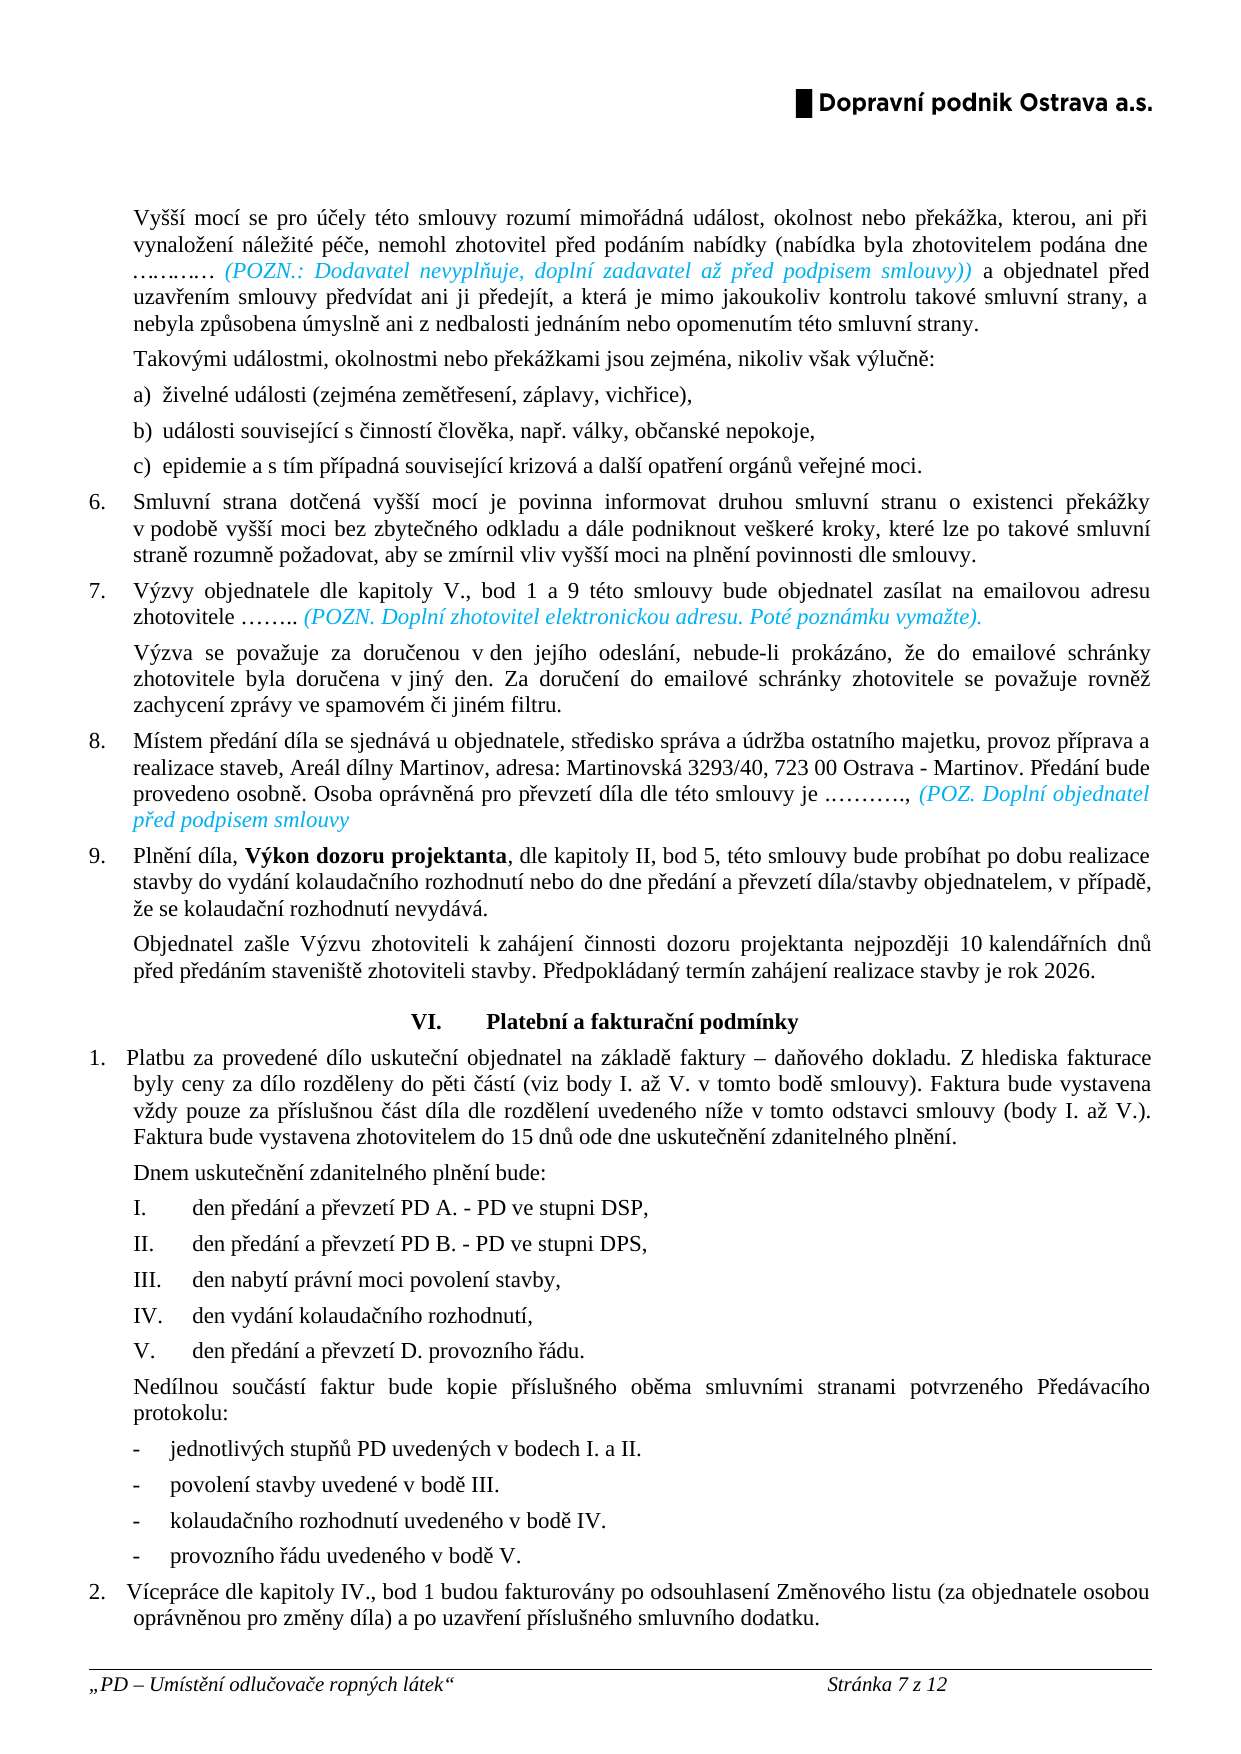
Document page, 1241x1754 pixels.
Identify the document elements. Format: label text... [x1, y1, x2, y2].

list den předání a převzetí D. provozního řádu. [133, 1337, 1152, 1364]
list Místem předání díla se sjednává u objednatele, středisko správa a údržba ostatního majetku, provoz příprava a realizace staveb, Areál dílny Martinov, adresa: Martinovská 3293/40, 723 00 Ostrava - Martinov. Předání bude provedeno osobně. Osoba oprávněná pro převzetí díla dle této smlouvy je .………., (POZ. Doplní objednatel před podpisem smlouvy [89, 727, 1152, 833]
list Platbu za provedené dílo uskuteční objednatel na základě faktury – daňového dokladu. Z hlediska fakturace byly ceny za dílo rozděleny do pěti částí (viz body I. až V. v tomto bodě smlouvy). Faktura bude vystavena vždy pouze za příslušnou část díla dle rozdělení uvedeného níže v tomto odstavci smlouvy (body I. až V.). Faktura bude vystavena zhotovitelem do 15 dnů ode dne uskutečnění zdanitelného plnění. [89, 1044, 1152, 1149]
text Nedílnou součástí faktur bude kopie příslušného oběma smluvními stranami potvrzeného Předávacího protokolu: [133, 1373, 1152, 1426]
list události související s činností člověka, např. války, občanské nepokoje, [133, 417, 1149, 443]
list Vícepráce dle kapitoly IV., bod 1 budou fakturovány po odsouhlasení Změnového listu (za objednatele osobou oprávněnou pro změny díla) a po uzavření příslušného smluvního dodatku. [89, 1578, 1152, 1631]
text Objednatel zašle Výzvu zhotoviteli k zahájení činnosti dozoru projektanta nejpozději 10 kalendářních dnů před předáním staveniště zhotoviteli stavby. Předpokládaný termín zahájení realizace stavby je rok 2026. [133, 931, 1152, 983]
list epidemie a s tím případná související krizová a další opatření orgánů veřejné moci. [133, 453, 1149, 479]
list den předání a převzetí PD B. - PD ve stupni DPS, [133, 1230, 1152, 1257]
list kolaudačního rozhodnutí uvedeného v bodě IV. [132, 1507, 1152, 1533]
list provozního řádu uvedeného v bodě V. [132, 1542, 1152, 1569]
list Platební a fakturační podmínky [89, 1008, 1152, 1034]
list Smluvní strana dotčená vyšší mocí je povinna informovat druhou smluvní stranu o existenci překážky v podobě vyšší moci bez zbytečného odkladu a dále podniknout veškeré kroky, které lze po takové smluvní straně rozumně požadovat, aby se zmírnil vliv vyšší moci na plnění povinnosti dle smlouvy. [89, 488, 1152, 567]
list povolení stavby uvedené v bodě III. [132, 1471, 1152, 1497]
list Plnění díla, Výkon dozoru projektanta, dle kapitoly II, bod 5, této smlouvy bude probíhat po dobu realizace stavby do vydání kolaudačního rozhodnutí nebo do dne předání a převzetí díla/stavby objednatelem, v případě, že se kolaudační rozhodnutí nevydává. [89, 842, 1152, 921]
list den nabytí právní moci povolení stavby, [133, 1266, 1152, 1292]
list den vydání kolaudačního rozhodnutí, [133, 1302, 1152, 1328]
picture [795, 89, 1152, 118]
text Dnem uskutečnění zdanitelného plnění bude: [89, 1159, 1152, 1185]
text Vyšší mocí se pro účely této smlouvy rozumí mimořádná událost, okolnost nebo překážka, kterou, ani při vynaložení náležité péče, nemohl zhotovitel před podáním nabídky (nabídka byla zhotovitelem podána dne ………… (POZN.: Dodavatel nevyplňuje, doplní zadavatel až před podpisem smlouvy)) a objednatel před uzavřením smlouvy předvídat ani ji předejít, a která je mimo jakoukoliv kontrolu takové smluvní strany, a nebyla způsobena úmyslně ani z nedbalosti jednáním nebo opomenutím této smluvní strany. [133, 204, 1149, 336]
list Výzvy objednatele dle kapitoly V., bod 1 a 9 této smlouvy bude objednatel zasílat na emailovou adresu zhotovitele …….. (POZN. Doplní zhotovitel elektronickou adresu. Poté poznámku vymažte). [89, 577, 1152, 629]
text Výzva se považuje za doručenou v den jejího odeslání, nebude-li prokázáno, že do emailové schránky zhotovitele byla doručena v jiný den. Za doručení do emailové schránky zhotovitele se považuje rovněž zachycení zprávy ve spamovém či jiném filtru. [133, 639, 1152, 718]
text Takovými událostmi, okolnostmi nebo překážkami jsou zejména, nikoliv však výlučně: [133, 345, 1149, 372]
list den předání a převzetí PD A. - PD ve stupni DSP, [133, 1194, 1152, 1221]
list živelné události (zejména zemětřesení, záplavy, vichřice), [133, 381, 1149, 407]
list jednotlivých stupňů PD uvedených v bodech I. a II. [132, 1435, 1152, 1462]
